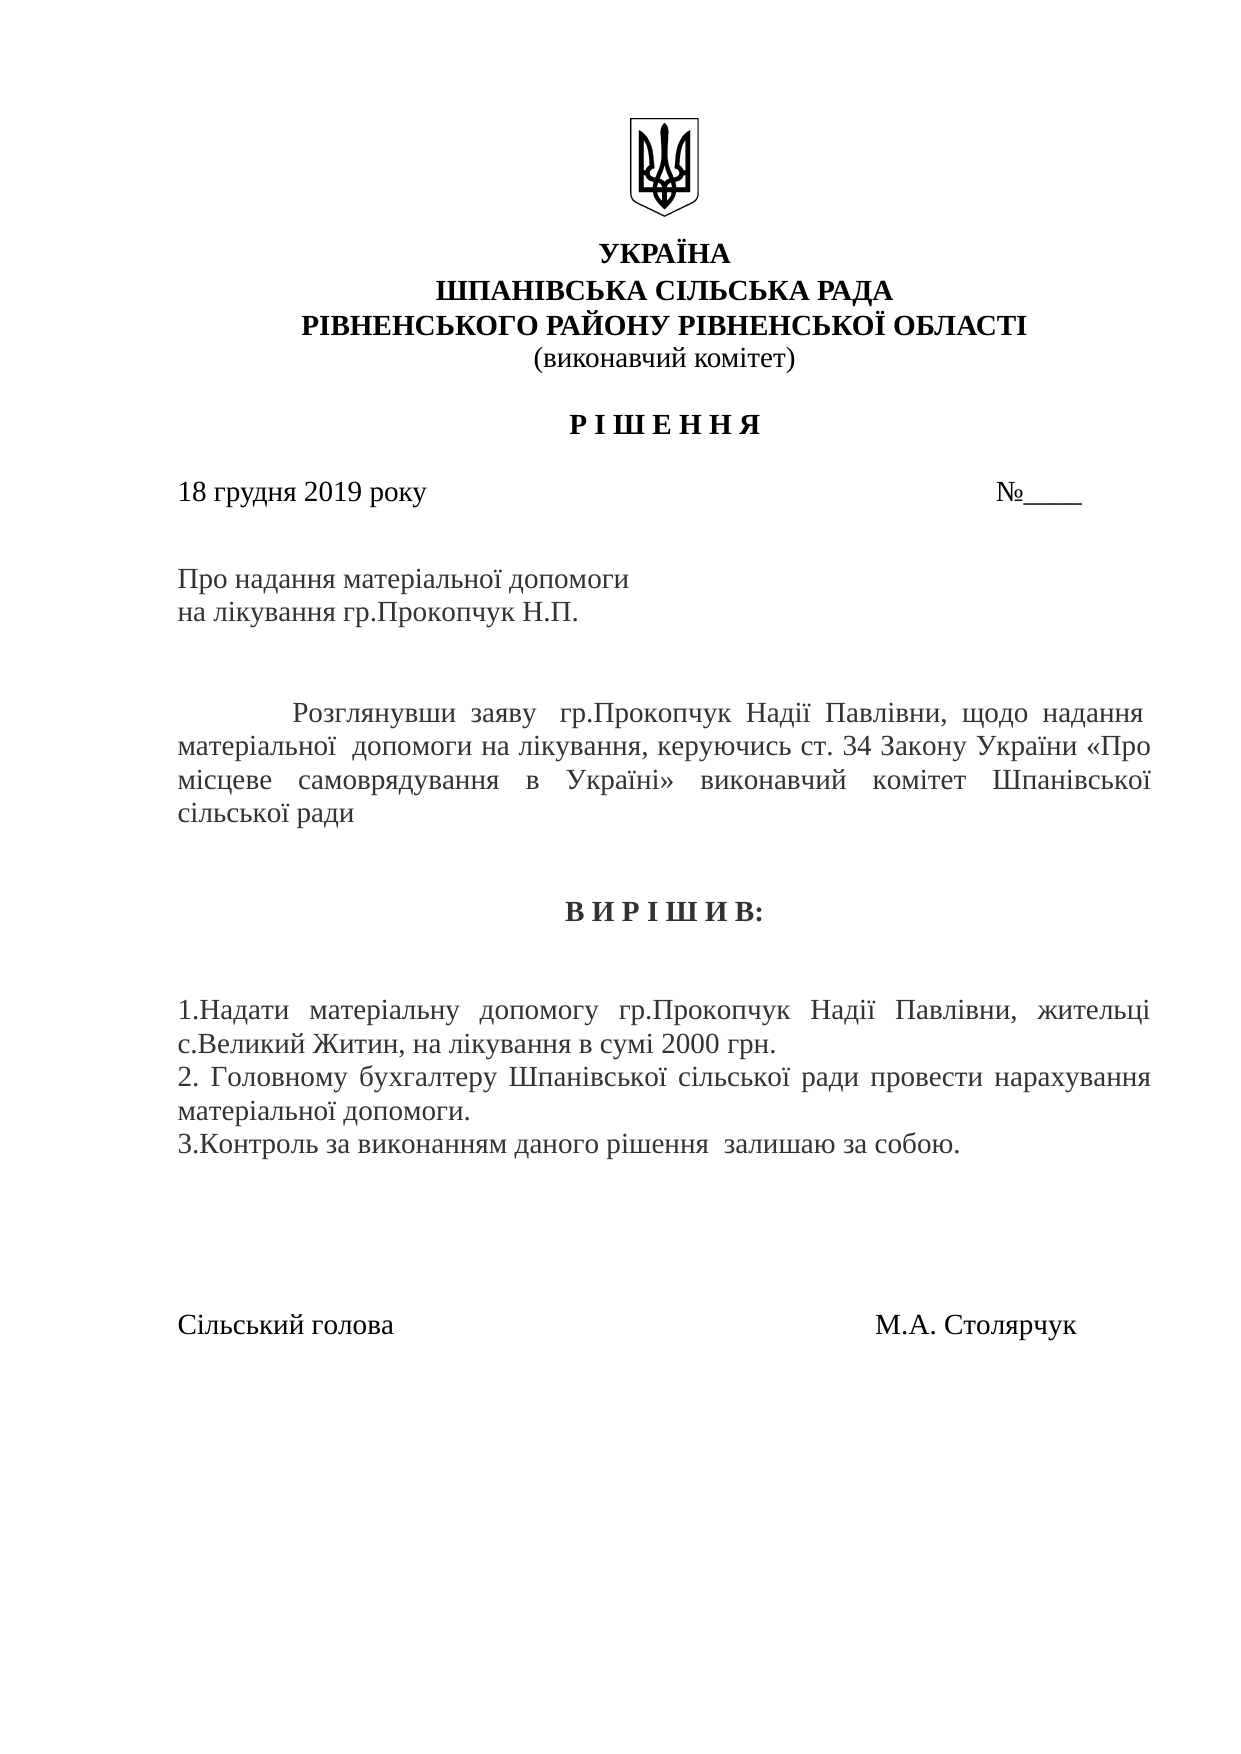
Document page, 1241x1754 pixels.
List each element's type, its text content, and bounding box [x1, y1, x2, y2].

subtitle ШПАНІВСЬКА сільська рада [177, 282, 853, 305]
text 2. Головному бухгалтеру Шпанівської сільської ради провести нарахування матеріальної допомоги. [177, 1059, 1152, 1126]
text Сільський голова М.А. Столярчук [177, 1307, 1152, 1341]
text В И Р І Ш И В: [177, 894, 1152, 927]
text Про надання матеріальної допомоги [177, 561, 1152, 594]
subtitle ШПАНІВСЬКА сільська рада [871, 282, 1152, 305]
text РІВНЕНСЬКОГО РАЙОНУ РІВНЕНСЬКОЇ ОБЛАСТІ [177, 317, 1152, 340]
text 1.Надати матеріальну допомогу гр.Прокопчук Надії Павлівни, жительці с.Великий Житин, на лікування в сумі 2000 грн. [177, 992, 1152, 1059]
text на лікування гр.Прокопчук Н.П. [177, 594, 1152, 628]
text 3.Контроль за виконанням даного рішення залишаю за собою. [177, 1126, 1152, 1160]
text Р І Ш Е Н Н Я [177, 407, 1152, 441]
text 18 грудня 2019 року №____ [177, 474, 1152, 508]
text Розглянувши заяву гр.Прокопчук Надії Павлівни, щодо надання матеріальної допомоги на лікування, керуючись ст. 34 Закону України «Про місцеве самоврядування в Україні» виконавчий комітет Шпанівської сільської ради [177, 695, 1152, 829]
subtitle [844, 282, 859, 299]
text (виконавчий комітет) [177, 340, 1152, 374]
text Україна [177, 236, 1152, 269]
